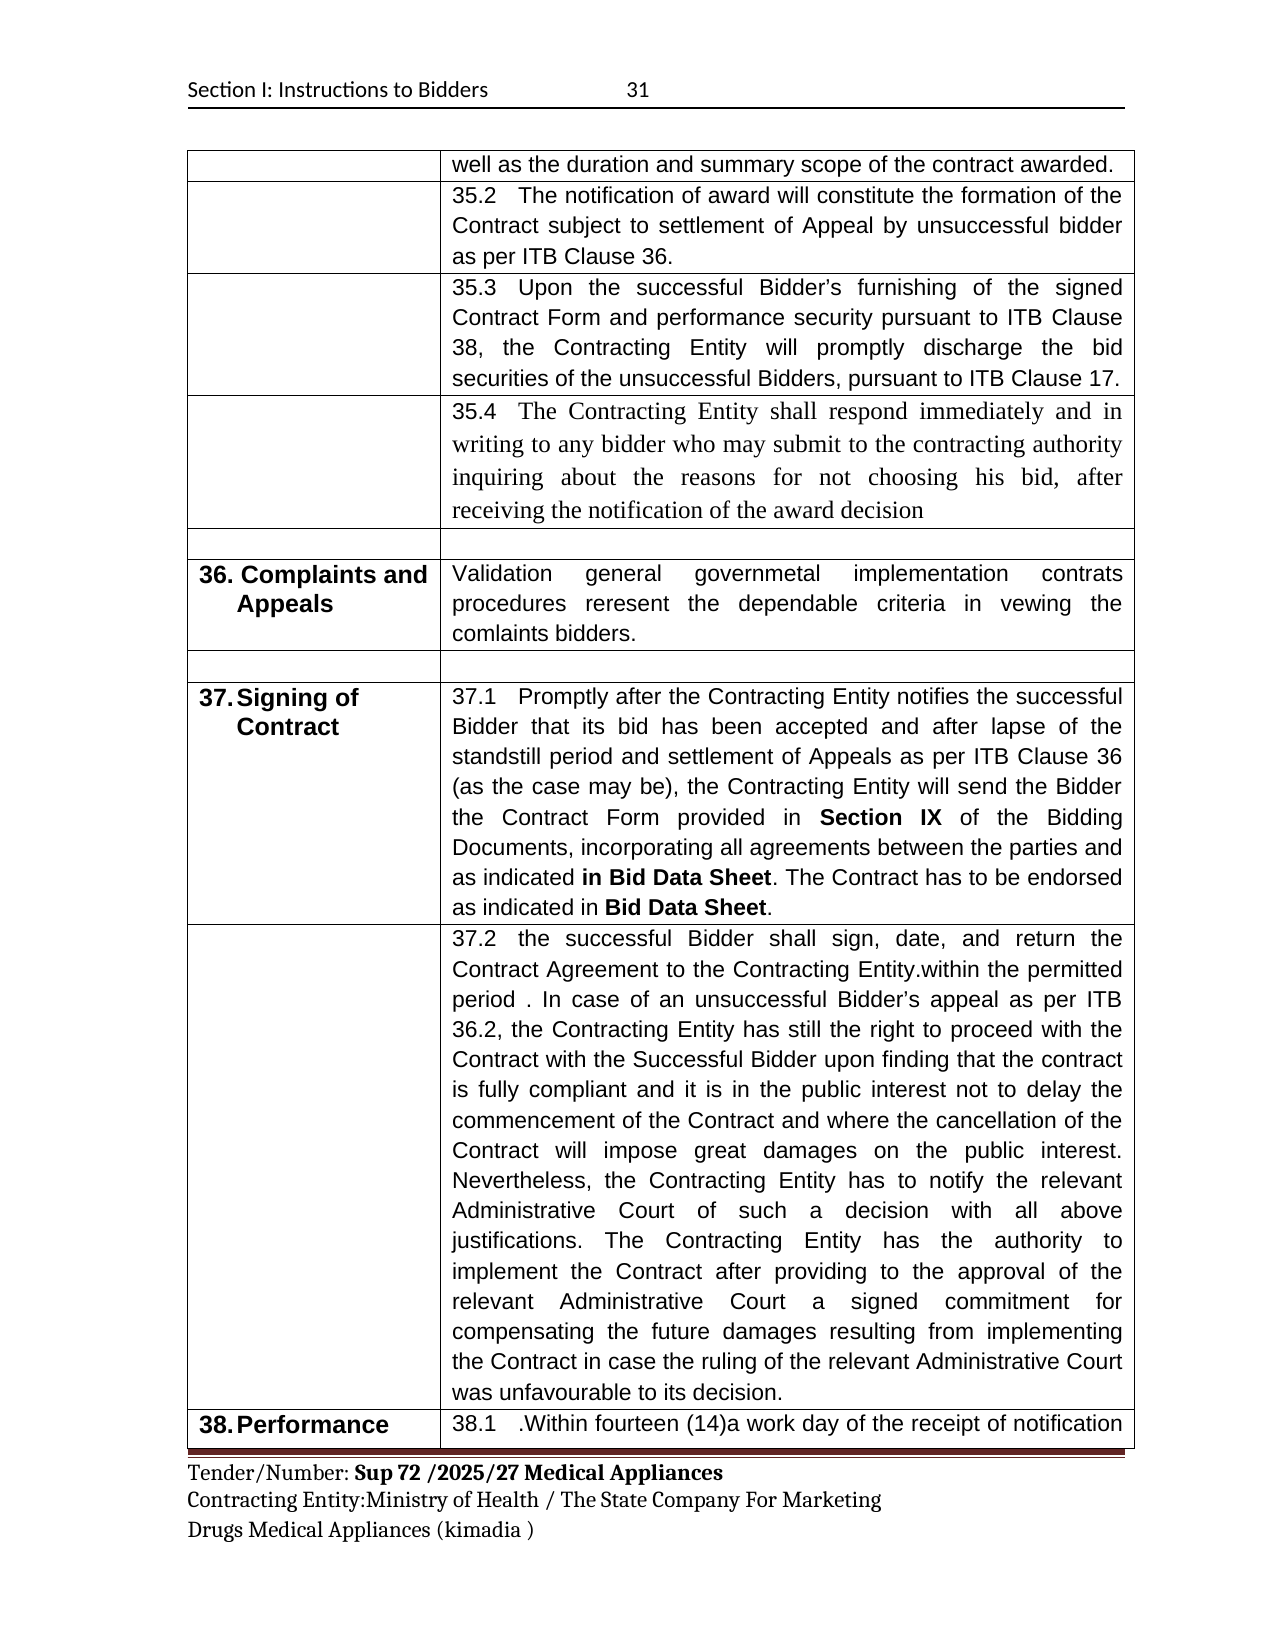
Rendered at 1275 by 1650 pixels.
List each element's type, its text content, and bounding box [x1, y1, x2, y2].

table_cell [188, 151, 440, 181]
table_cell [188, 274, 440, 395]
table_cell 37.2 the successful Bidder shall sign, date, and return the Contract Agreement to the Contracting Entity.within the permitted period . In case of an unsuccessful Bidder’s appeal as per ITB 36.2, the Contracting Entity has still the right to proceed with the Contract with the Successful Bidder upon finding that the contract is fully compliant and it is in the public interest not to delay the commencement of the Contract and where the cancellation of the Contract will impose great damages on the public interest. Nevertheless, the Contracting Entity has to notify the relevant Administrative Court of such a decision with all above justifications. The Contracting Entity has the authority to implement the Contract after providing to the approval of the relevant Administrative Court a signed commitment for compensating the future damages resulting from implementing the Contract in case the ruling of the relevant Administrative Court was unfavourable to its decision. [441, 925, 1134, 1409]
table_cell [188, 529, 440, 559]
table_cell [441, 529, 1134, 559]
table_cell 35.4 The Contracting Entity shall respond immediately and in writing to any bidder who may submit to the contracting authority inquiring about the reasons for not choosing his bid, after receiving the notification of the award decision [441, 396, 1134, 527]
table_cell [188, 182, 440, 273]
table_cell Validation general governmetal implementation contrats procedures reresent the dependable criteria in vewing the comlaints bidders. [441, 560, 1134, 650]
table_cell 35.2 The notification of award will constitute the formation of the Contract subject to settlement of Appeal by unsuccessful bidder as per ITB Clause 36. [441, 182, 1134, 273]
table_cell 36. Complaints and Appeals [188, 560, 440, 650]
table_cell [188, 1410, 440, 1448]
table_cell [441, 151, 1134, 181]
table_cell [441, 651, 1134, 682]
table_cell 37.1 Promptly after the Contracting Entity notifies the successful Bidder that its bid has been accepted and after lapse of the standstill period and settlement of Appeals as per ITB Clause 36 (as the case may be), the Contracting Entity will send the Bidder the Contract Form provided in Section IX of the Bidding Documents, incorporating all agreements between the parties and as indicated in Bid Data Sheet. The Contract has to be endorsed as indicated in Bid Data Sheet. [441, 683, 1134, 924]
table_cell 37. Signing of Contract [188, 683, 440, 924]
table_cell 35.3 Upon the successful Bidder’s furnishing of the signed Contract Form and performance security pursuant to ITB Clause 38, the Contracting Entity will promptly discharge the bid securities of the unsuccessful Bidders, pursuant to ITB Clause 17. [441, 274, 1134, 395]
table_cell [188, 396, 440, 527]
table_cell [441, 1410, 1134, 1448]
table_cell [188, 925, 440, 1409]
table_cell [188, 651, 440, 682]
